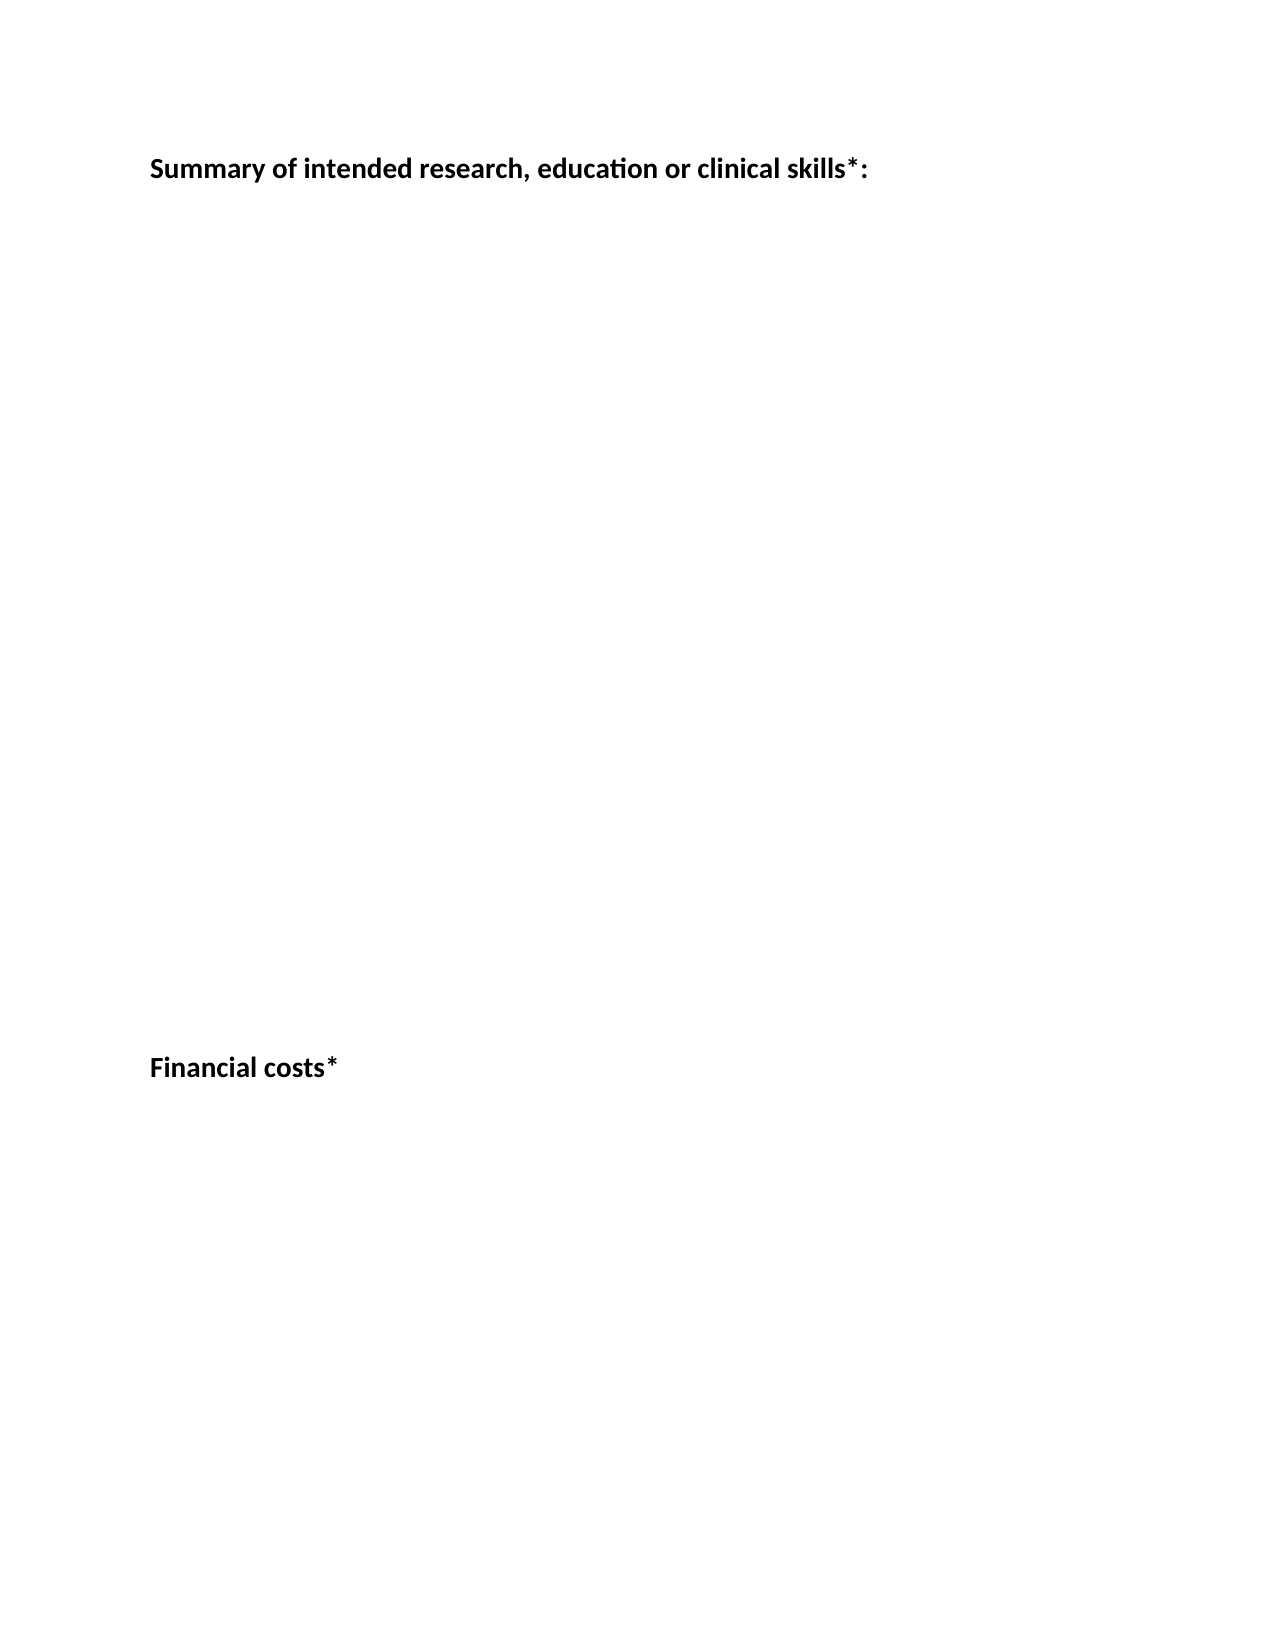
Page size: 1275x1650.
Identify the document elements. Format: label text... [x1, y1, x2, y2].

text Financial costs* [150, 1049, 1125, 1085]
text Summary of intended research, education or clinical skills*: [150, 150, 1125, 186]
